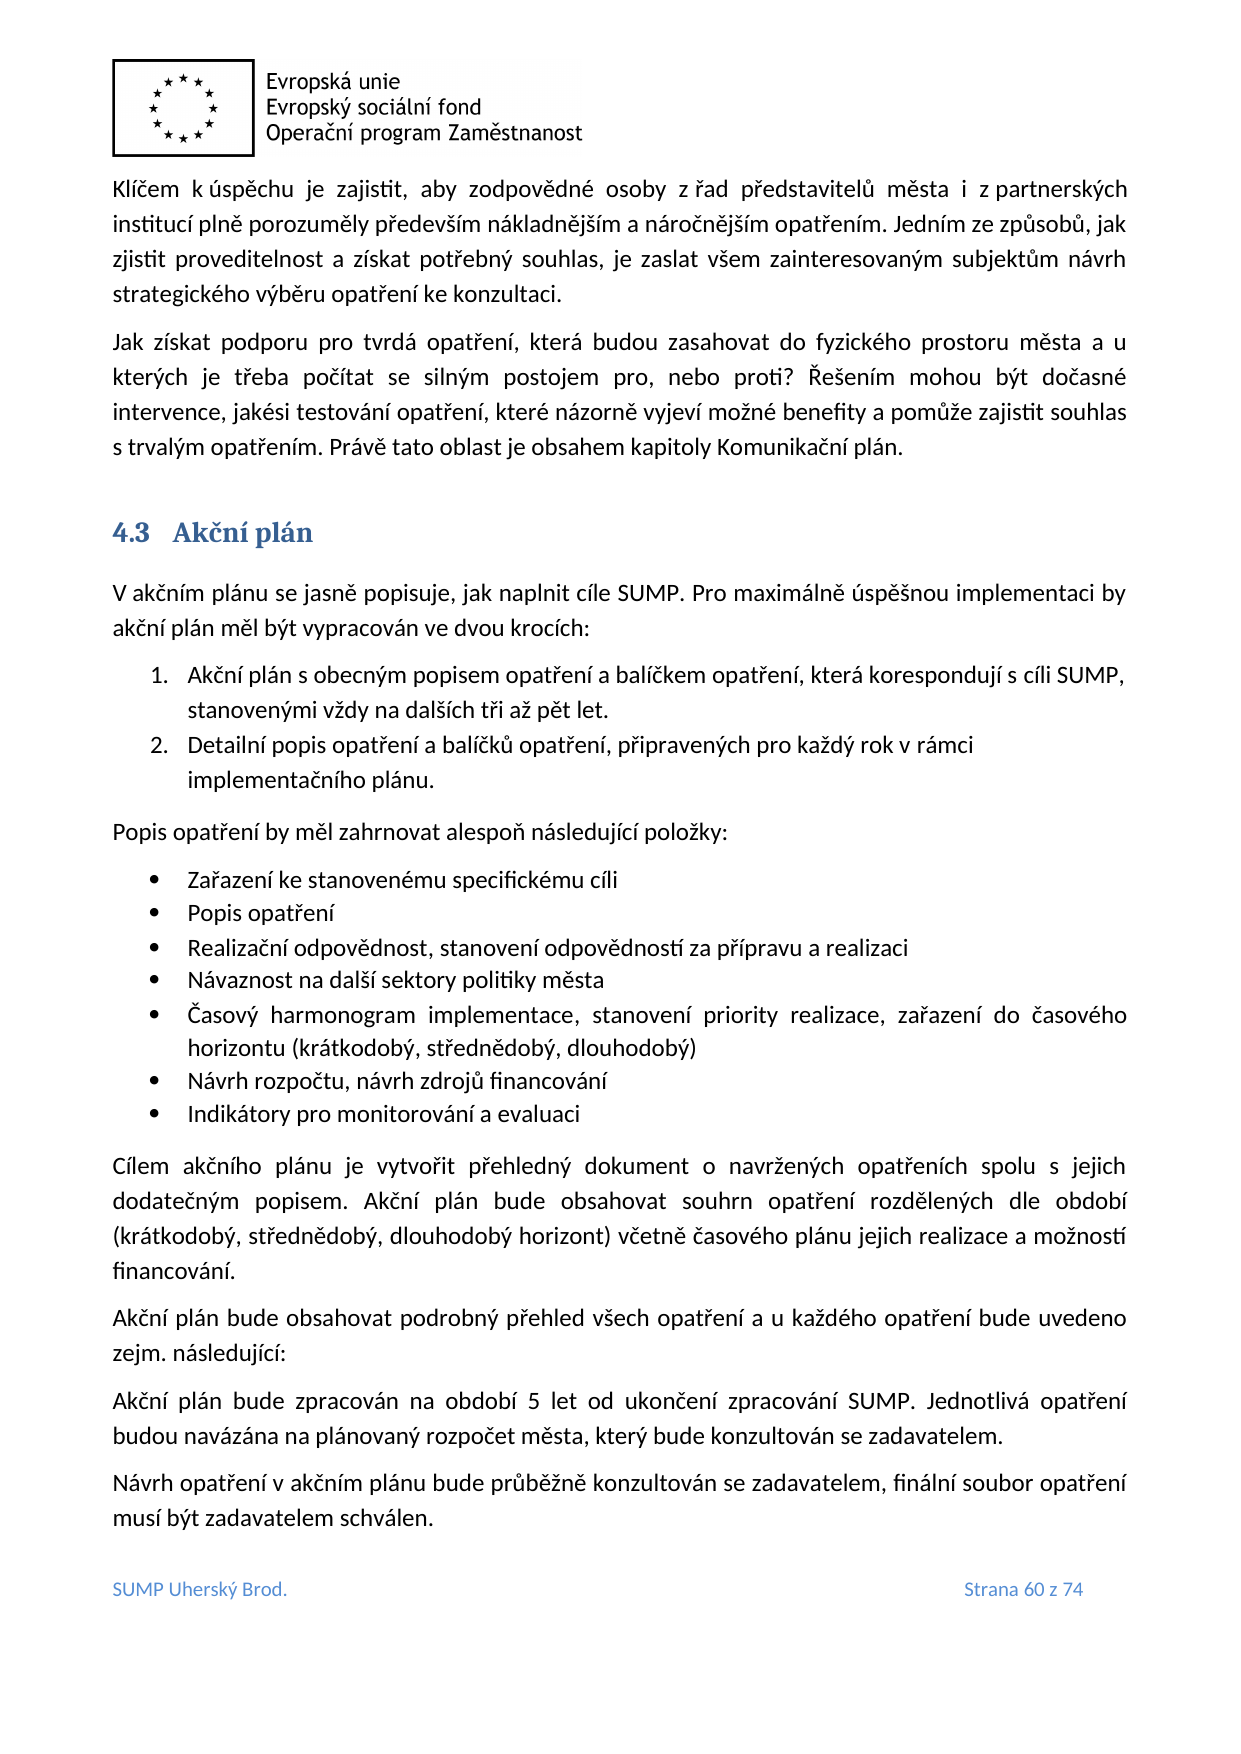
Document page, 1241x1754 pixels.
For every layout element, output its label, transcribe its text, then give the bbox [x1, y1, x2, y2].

list Popis opatření [150, 897, 1128, 927]
text Jak získat podporu pro tvrdá opatření, která budou zasahovat do fyzického prostoru města a u kterých je třeba počítat se silným postojem pro, nebo proti? Řešením mohou být dočasné intervence, jakési testování opatření, které názorně vyjeví možné benefity a pomůže zajistit souhlas s trvalým opatřením. Právě tato oblast je obsahem kapitoly Komunikační plán. [112, 326, 1128, 462]
text Klíčem k úspěchu je zajistit, aby zodpovědné osoby z řad představitelů města i z partnerských institucí plně porozuměly především nákladnějším a náročnějším opatřením. Jedním ze způsobů, jak zjistit proveditelnost a získat potřebný souhlas, je zaslat všem zainteresovaným subjektům návrh strategického výběru opatření ke konzultaci. [112, 173, 1128, 309]
list Detailní popis opatření a balíčků opatření, připravených pro každý rok v rámci implementačního plánu. [150, 730, 1128, 795]
list Návaznost na další sektory politiky města [150, 965, 1128, 995]
list Realizační odpovědnost, stanovení odpovědností za přípravu a realizaci [150, 932, 1128, 962]
text Akční plán bude zpracován na období 5 let od ukončení zpracování SUMP. Jednotlivá opatření budou navázána na plánovaný rozpočet města, který bude konzultován se zadavatelem. [112, 1385, 1128, 1451]
list Časový harmonogram implementace, stanovení priority realizace, zařazení do časového horizontu (krátkodobý, střednědobý, dlouhodobý) [150, 1000, 1128, 1063]
text Popis opatření by měl zahrnovat alespoň následující položky: [112, 816, 1128, 847]
list Návrh rozpočtu, návrh zdrojů financování [150, 1066, 1128, 1096]
subtitle Akční plán [112, 516, 1128, 549]
text Akční plán bude obsahovat podrobný přehled všech opatření a u každého opatření bude uvedeno zejm. následující: [112, 1303, 1128, 1368]
text V akčním plánu se jasně popisuje, jak naplnit cíle SUMP. Pro maximálně úspěšnou implementaci by akční plán měl být vypracován ve dvou krocích: [112, 577, 1128, 643]
picture [112, 59, 583, 157]
list Indikátory pro monitorování a evaluaci [150, 1098, 1128, 1129]
text Cílem akčního plánu je vytvořit přehledný dokument o navržených opatřeních spolu s jejich dodatečným popisem. Akční plán bude obsahovat souhrn opatření rozdělených dle období (krátkodobý, střednědobý, dlouhodobý horizont) včetně časového plánu jejich realizace a možností financování. [112, 1150, 1128, 1286]
text Návrh opatření v akčním plánu bude průběžně konzultován se zadavatelem, finální soubor opatření musí být zadavatelem schválen. [112, 1468, 1128, 1533]
list Zařazení ke stanovenému specifickému cíli [150, 864, 1128, 894]
list Akční plán s obecným popisem opatření a balíčkem opatření, která korespondují s cíli SUMP, stanovenými vždy na dalších tři až pět let. [150, 660, 1128, 725]
